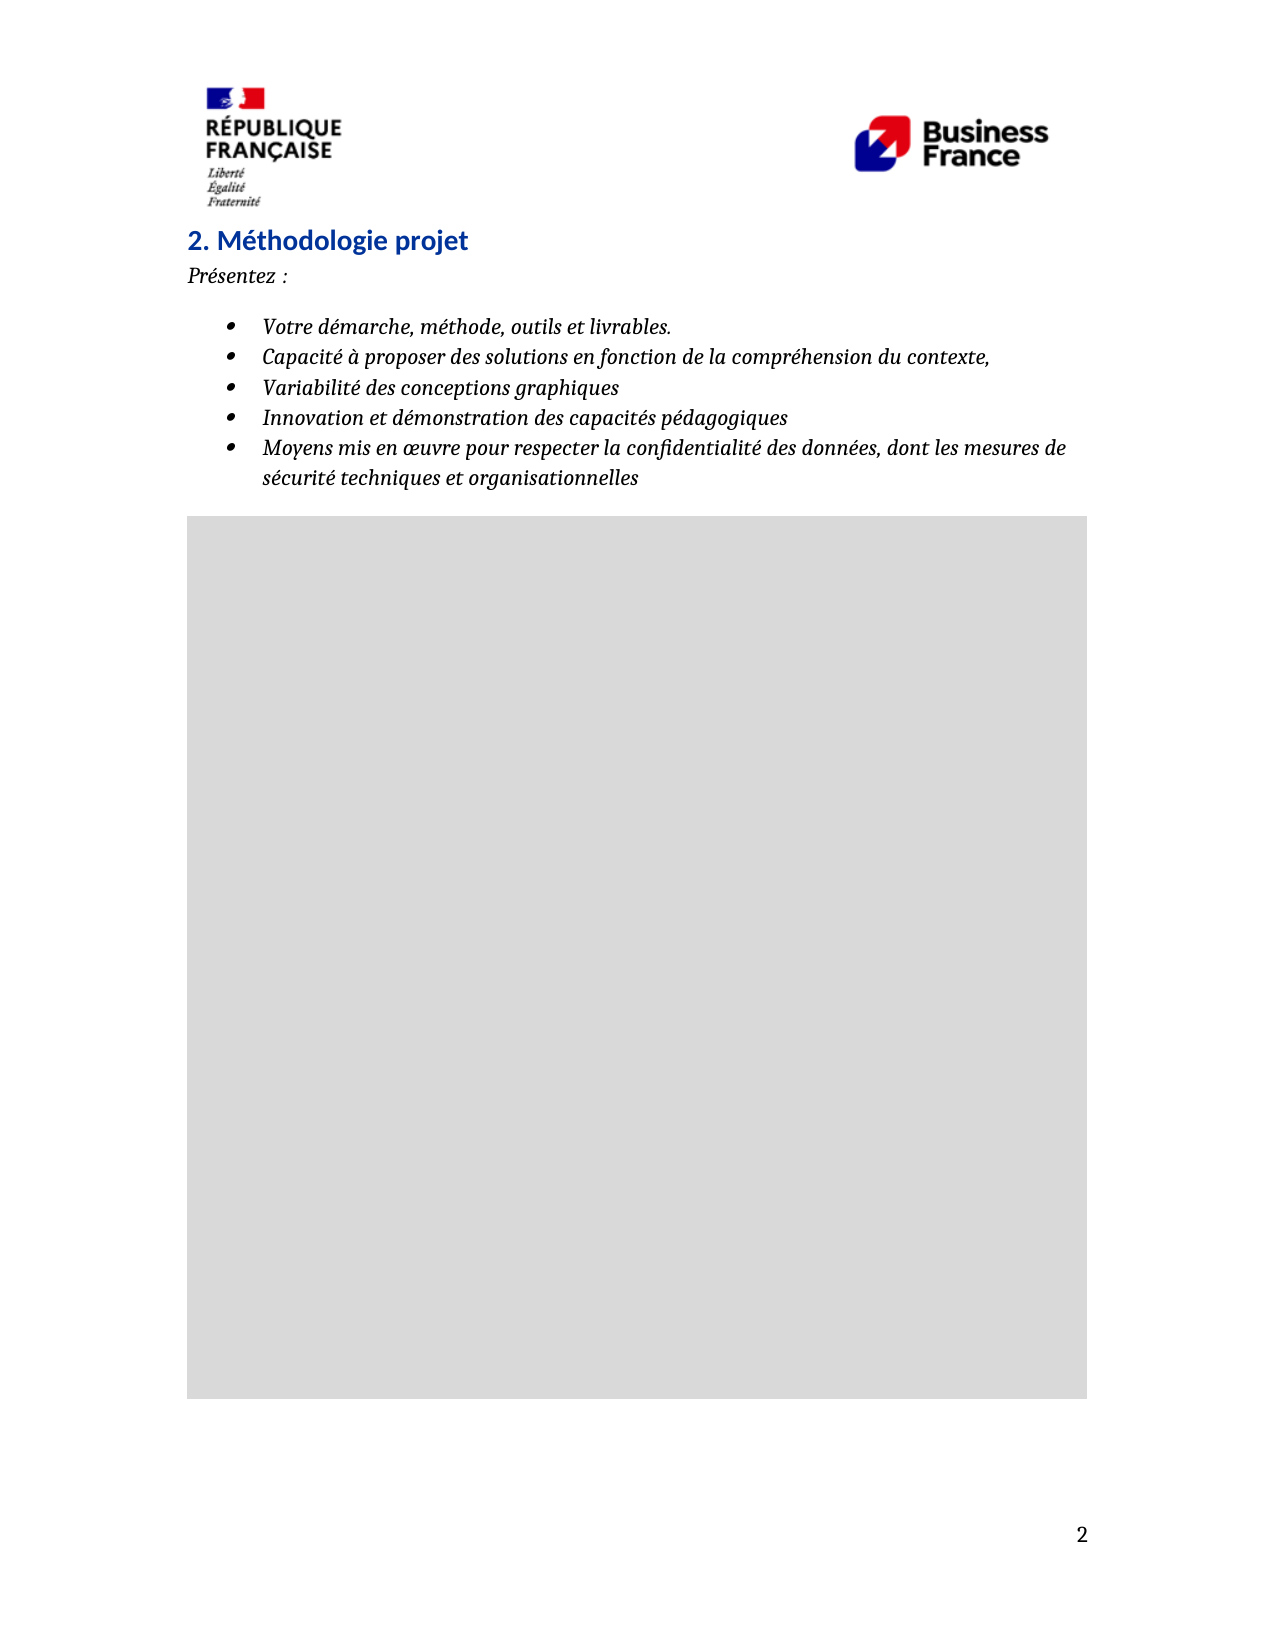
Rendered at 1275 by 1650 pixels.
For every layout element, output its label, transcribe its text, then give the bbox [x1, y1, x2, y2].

list Innovation et démonstration des capacités pédagogiques [225, 404, 1087, 431]
picture [187, 75, 1088, 222]
subtitle 2. Méthodologie projet [187, 222, 1087, 258]
list Capacité à proposer des solutions en fonction de la compréhension du contexte, [225, 344, 1087, 371]
list Variabilité des conceptions graphiques [225, 374, 1087, 401]
list Moyens mis en œuvre pour respecter la confidentialité des données, dont les mesures de sécurité techniques et organisationnelles [225, 435, 1087, 491]
text Présentez : [187, 263, 1087, 289]
list Votre démarche, méthode, outils et livrables. [225, 314, 1087, 340]
